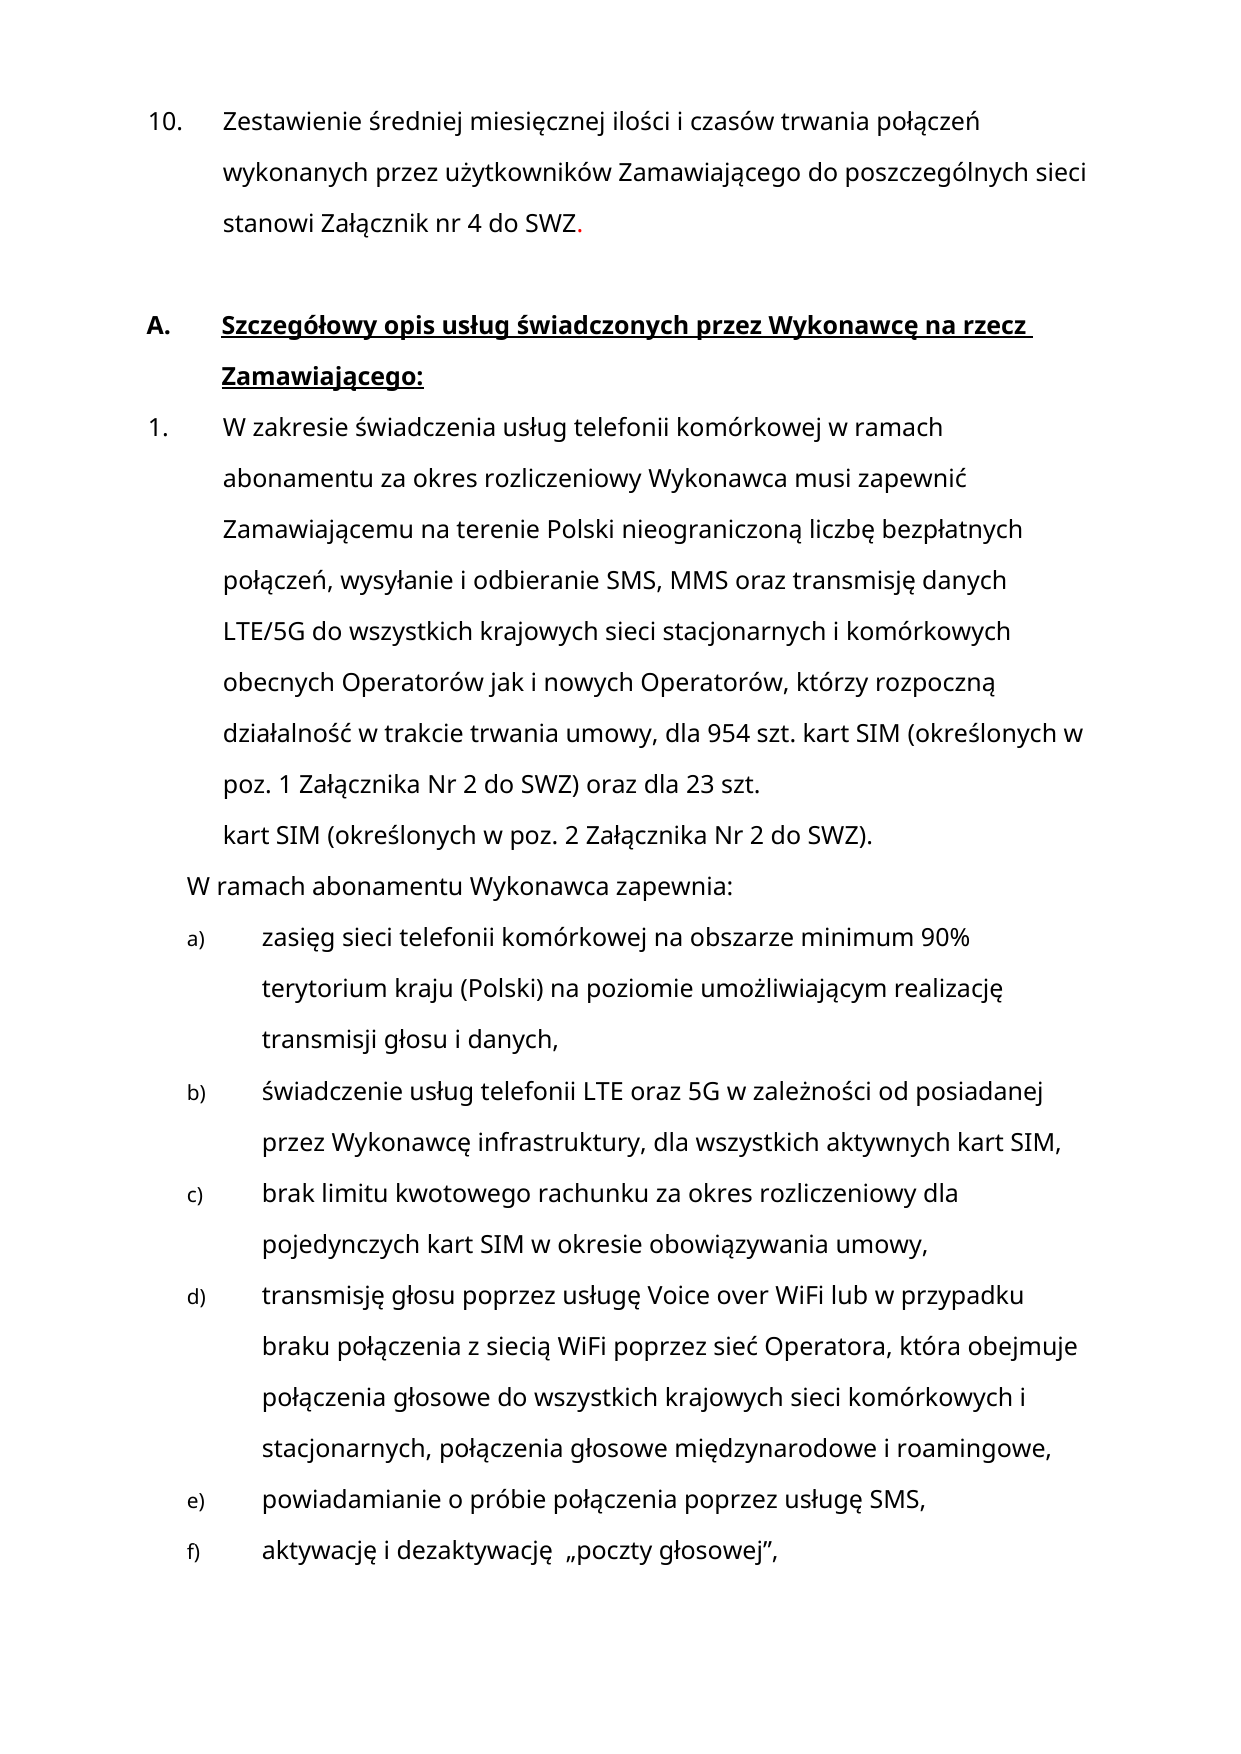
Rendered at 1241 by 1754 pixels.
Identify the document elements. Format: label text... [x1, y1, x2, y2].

list zasięg sieci telefonii komórkowej na obszarze minimum 90% terytorium kraju (Polski) na poziomie umożliwiającym realizację transmisji głosu i danych, [187, 920, 1093, 1056]
list świadczenie usług telefonii LTE oraz 5G w zależności od posiadanej przez Wykonawcę infrastruktury, dla wszystkich aktywnych kart SIM, [187, 1073, 1093, 1158]
list aktywację i dezaktywację „poczty głosowej”, [187, 1533, 1093, 1567]
list Zestawienie średniej miesięcznej ilości i czasów trwania połączeń wykonanych przez użytkowników Zamawiającego do poszczególnych sieci stanowi Załącznik nr 4 do SWZ. [148, 103, 1093, 239]
list powiadamianie o próbie połączenia poprzez usługę SMS, [187, 1482, 1093, 1516]
list brak limitu kwotowego rachunku za okres rozliczeniowy dla pojedynczych kart SIM w okresie obowiązywania umowy, [187, 1175, 1093, 1260]
text W ramach abonamentu Wykonawca zapewnia: [187, 869, 1093, 903]
list Szczegółowy opis usług świadczonych przez Wykonawcę na rzecz Zamawiającego: [146, 308, 1093, 393]
list transmisję głosu poprzez usługę Voice over WiFi lub w przypadku braku połączenia z siecią WiFi poprzez sieć Operatora, która obejmuje połączenia głosowe do wszystkich krajowych sieci komórkowych i stacjonarnych, połączenia głosowe międzynarodowe i roamingowe, [187, 1277, 1093, 1464]
list W zakresie świadczenia usług telefonii komórkowej w ramach abonamentu za okres rozliczeniowy Wykonawca musi zapewnić Zamawiającemu na terenie Polski nieograniczoną liczbę bezpłatnych połączeń, wysyłanie i odbieranie SMS, MMS oraz transmisję danych LTE/5G do wszystkich krajowych sieci stacjonarnych i komórkowych obecnych Operatorów jak i nowych Operatorów, którzy rozpoczną działalność w trakcie trwania umowy, dla 954 szt. kart SIM (określonych w poz. 1 Załącznika Nr 2 do SWZ) oraz dla 23 szt. kart SIM (określonych w poz. 2 Załącznika Nr 2 do SWZ). [148, 410, 1093, 852]
